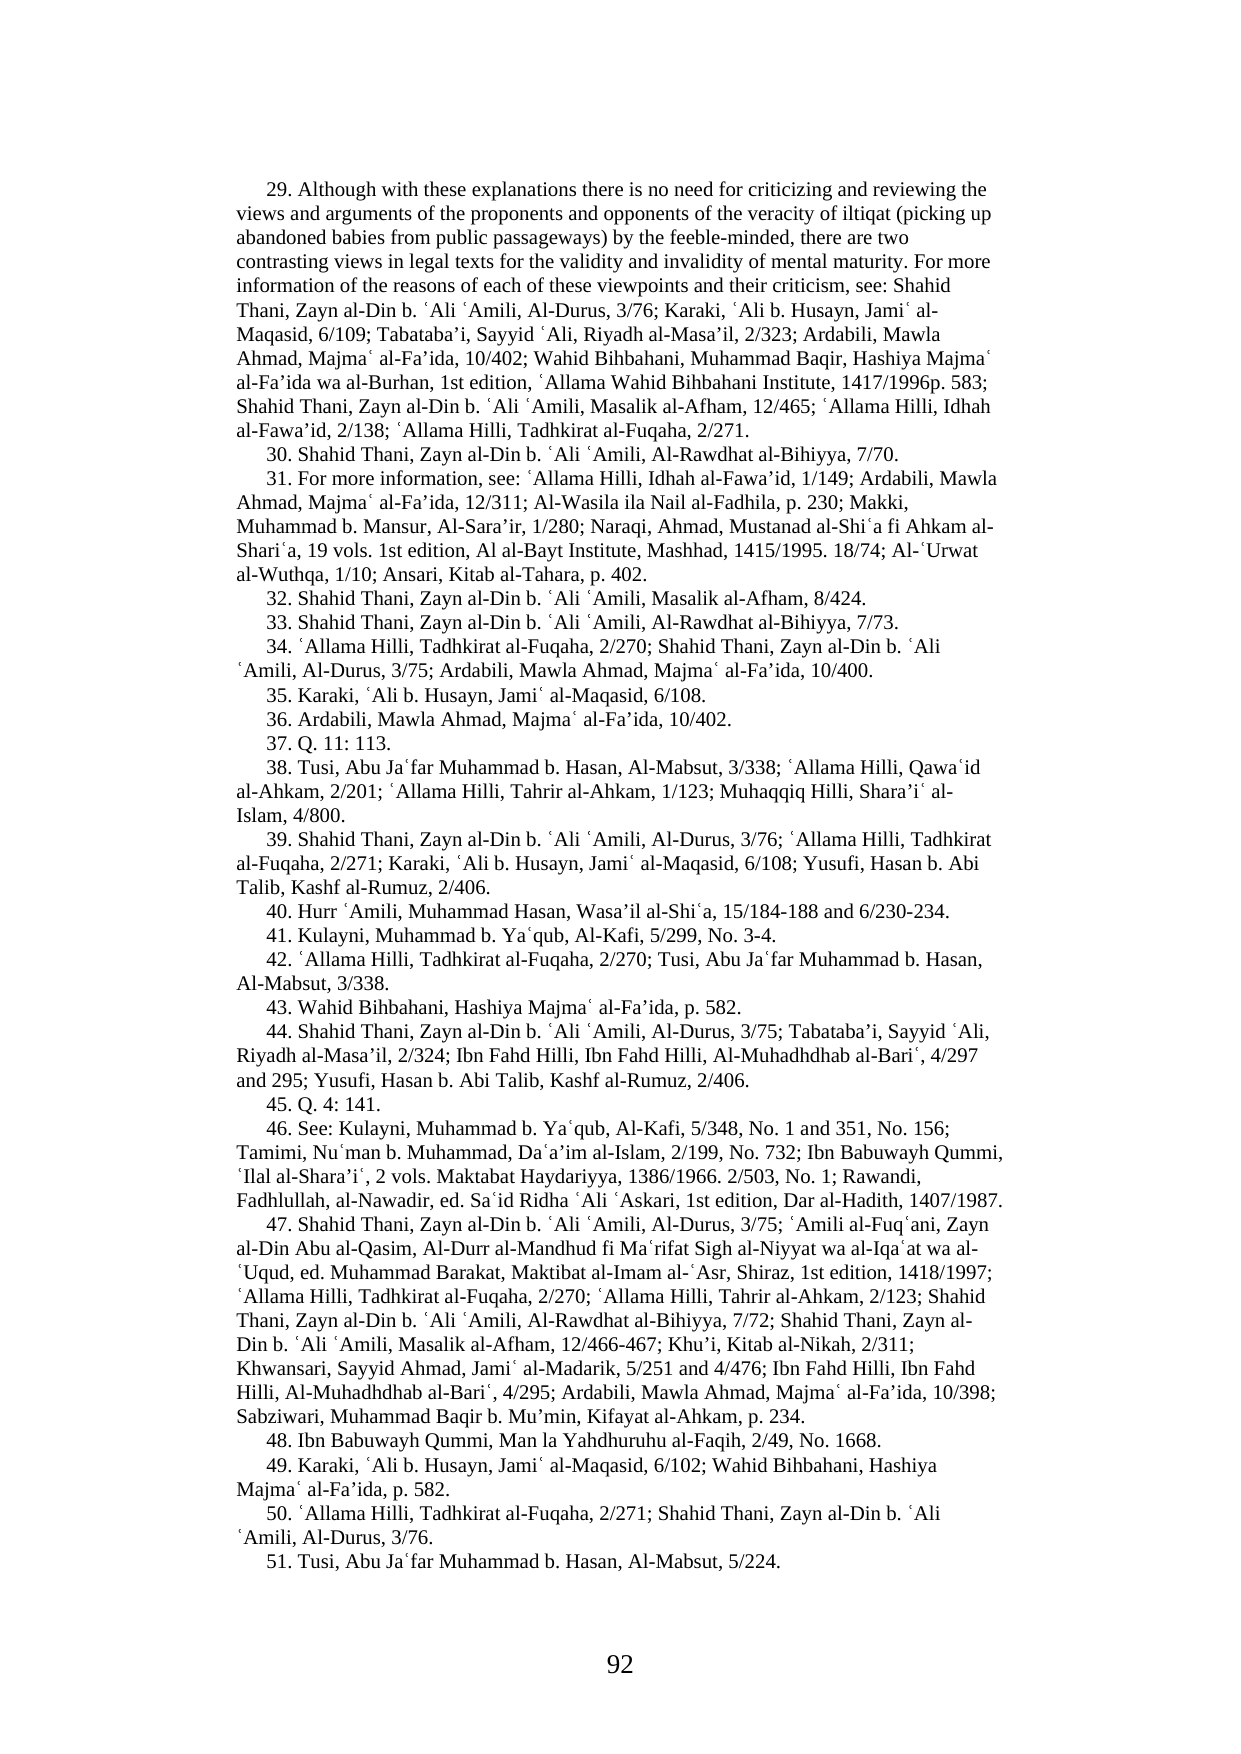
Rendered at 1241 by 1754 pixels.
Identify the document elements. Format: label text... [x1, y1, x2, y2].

text 45. Q. 4: 141. [236, 1092, 1004, 1116]
text 49. Karaki, ʿAli b. Husayn, Jamiʿ al-Maqasid, 6/102; Wahid Bihbahani, Hashiya Majmaʿ al-Fa’ida, p. 582. [236, 1452, 1004, 1501]
text 40. Hurr ʿAmili, Muhammad Hasan, Wasa’il al-Shiʿa, 15/184-188 and 6/230-234. [236, 899, 1004, 923]
text 47. Shahid Thani, Zayn al-Din b. ʿAli ʿAmili, Al-Durus, 3/75; ʿAmili al-Fuqʿani, Zayn al-Din Abu al-Qasim, Al-Durr al-Mandhud fi Maʿrifat Sigh al-Niyyat wa al-Iqaʿat wa al-ʿUqud, ed. Muhammad Barakat, Maktibat al-Imam al-ʿAsr, Shiraz, 1st edition, 1418/1997; ʿAllama Hilli, Tadhkirat al-Fuqaha, 2/270; ʿAllama Hilli, Tahrir al-Ahkam, 2/123; Shahid Thani, Zayn al-Din b. ʿAli ʿAmili, Al-Rawdhat al-Bihiyya, 7/72; Shahid Thani, Zayn al-Din b. ʿAli ʿAmili, Masalik al-Afham, 12/466-467; Khu’i, Kitab al-Nikah, 2/311; Khwansari, Sayyid Ahmad, Jamiʿ al-Madarik, 5/251 and 4/476; Ibn Fahd Hilli, Ibn Fahd Hilli, Al-Muhadhdhab al-Bariʿ, 4/295; Ardabili, Mawla Ahmad, Majmaʿ al-Fa’ida, 10/398; Sabziwari, Muhammad Baqir b. Mu’min, Kifayat al-Ahkam, p. 234. [236, 1212, 1004, 1428]
text 37. Q. 11: 113. [236, 731, 1004, 755]
text 36. Ardabili, Mawla Ahmad, Majmaʿ al-Fa’ida, 10/402. [236, 707, 1004, 731]
text 32. Shahid Thani, Zayn al-Din b. ʿAli ʿAmili, Masalik al-Afham, 8/424. [236, 586, 1004, 610]
text 43. Wahid Bihbahani, Hashiya Majmaʿ al-Fa’ida, p. 582. [236, 995, 1004, 1019]
text 33. Shahid Thani, Zayn al-Din b. ʿAli ʿAmili, Al-Rawdhat al-Bihiyya, 7/73. [236, 610, 1004, 634]
text 46. See: Kulayni, Muhammad b. Yaʿqub, Al-Kafi, 5/348, No. 1 and 351, No. 156; Tamimi, Nuʿman b. Muhammad, Daʿa’im al-Islam, 2/199, No. 732; Ibn Babuwayh Qummi, ʿIlal al-Shara’iʿ, 2 vols. Maktabat Haydariyya, 1386/1966. 2/503, No. 1; Rawandi, Fadhlullah, al-Nawadir, ed. Saʿid Ridha ʿAli ʿAskari, 1st edition, Dar al-Hadith, 1407/1987. [236, 1116, 1004, 1212]
text 39. Shahid Thani, Zayn al-Din b. ʿAli ʿAmili, Al-Durus, 3/76; ʿAllama Hilli, Tadhkirat al-Fuqaha, 2/271; Karaki, ʿAli b. Husayn, Jamiʿ al-Maqasid, 6/108; Yusufi, Hasan b. Abi Talib, Kashf al-Rumuz, 2/406. [236, 827, 1004, 899]
text 30. Shahid Thani, Zayn al-Din b. ʿAli ʿAmili, Al-Rawdhat al-Bihiyya, 7/70. [236, 442, 1004, 466]
text 34. ʿAllama Hilli, Tadhkirat al-Fuqaha, 2/270; Shahid Thani, Zayn al-Din b. ʿAli ʿAmili, Al-Durus, 3/75; Ardabili, Mawla Ahmad, Majmaʿ al-Fa’ida, 10/400. [236, 634, 1004, 682]
text 48. Ibn Babuwayh Qummi, Man la Yahdhuruhu al-Faqih, 2/49, No. 1668. [236, 1428, 1004, 1452]
text 42. ʿAllama Hilli, Tadhkirat al-Fuqaha, 2/270; Tusi, Abu Jaʿfar Muhammad b. Hasan, Al-Mabsut, 3/338. [236, 947, 1004, 995]
text 35. Karaki, ʿAli b. Husayn, Jamiʿ al-Maqasid, 6/108. [236, 682, 1004, 707]
text 51. Tusi, Abu Jaʿfar Muhammad b. Hasan, Al-Mabsut, 5/224. [236, 1549, 1004, 1573]
text 29. Although with these explanations there is no need for criticizing and reviewing the views and arguments of the proponents and opponents of the veracity of iltiqat (picking up abandoned babies from public passageways) by the feeble-minded, there are two contrasting views in legal texts for the validity and invalidity of mental maturity. For more information of the reasons of each of these viewpoints and their criticism, see: Shahid Thani, Zayn al-Din b. ʿAli ʿAmili, Al-Durus, 3/76; Karaki, ʿAli b. Husayn, Jamiʿ al-Maqasid, 6/109; Tabataba’i, Sayyid ʿAli, Riyadh al-Masa’il, 2/323; Ardabili, Mawla Ahmad, Majmaʿ al-Fa’ida, 10/402; Wahid Bihbahani, Muhammad Baqir, Hashiya Majmaʿ al-Fa’ida wa al-Burhan, 1st edition, ʿAllama Wahid Bihbahani Institute, 1417/1996p. 583; Shahid Thani, Zayn al-Din b. ʿAli ʿAmili, Masalik al-Afham, 12/465; ʿAllama Hilli, Idhah al-Fawa’id, 2/138; ʿAllama Hilli, Tadhkirat al-Fuqaha, 2/271. [236, 177, 1004, 442]
text 44. Shahid Thani, Zayn al-Din b. ʿAli ʿAmili, Al-Durus, 3/75; Tabataba’i, Sayyid ʿAli, Riyadh al-Masa’il, 2/324; Ibn Fahd Hilli, Ibn Fahd Hilli, Al-Muhadhdhab al-Bariʿ, 4/297 and 295; Yusufi, Hasan b. Abi Talib, Kashf al-Rumuz, 2/406. [236, 1019, 1004, 1092]
text 31. For more information, see: ʿAllama Hilli, Idhah al-Fawa’id, 1/149; Ardabili, Mawla Ahmad, Majmaʿ al-Fa’ida, 12/311; Al-Wasila ila Nail al-Fadhila, p. 230; Makki, Muhammad b. Mansur, Al-Sara’ir, 1/280; Naraqi, Ahmad, Mustanad al-Shiʿa fi Ahkam al-Shariʿa, 19 vols. 1st edition, Al al-Bayt Institute, Mashhad, 1415/1995. 18/74; Al-ʿUrwat al-Wuthqa, 1/10; Ansari, Kitab al-Tahara, p. 402. [236, 466, 1004, 586]
text 50. ʿAllama Hilli, Tadhkirat al-Fuqaha, 2/271; Shahid Thani, Zayn al-Din b. ʿAli ʿAmili, Al-Durus, 3/76. [236, 1501, 1004, 1549]
text 38. Tusi, Abu Jaʿfar Muhammad b. Hasan, Al-Mabsut, 3/338; ʿAllama Hilli, Qawaʿid al-Ahkam, 2/201; ʿAllama Hilli, Tahrir al-Ahkam, 1/123; Muhaqqiq Hilli, Shara’iʿ al-Islam, 4/800. [236, 755, 1004, 827]
text 41. Kulayni, Muhammad b. Yaʿqub, Al-Kafi, 5/299, No. 3-4. [236, 923, 1004, 947]
